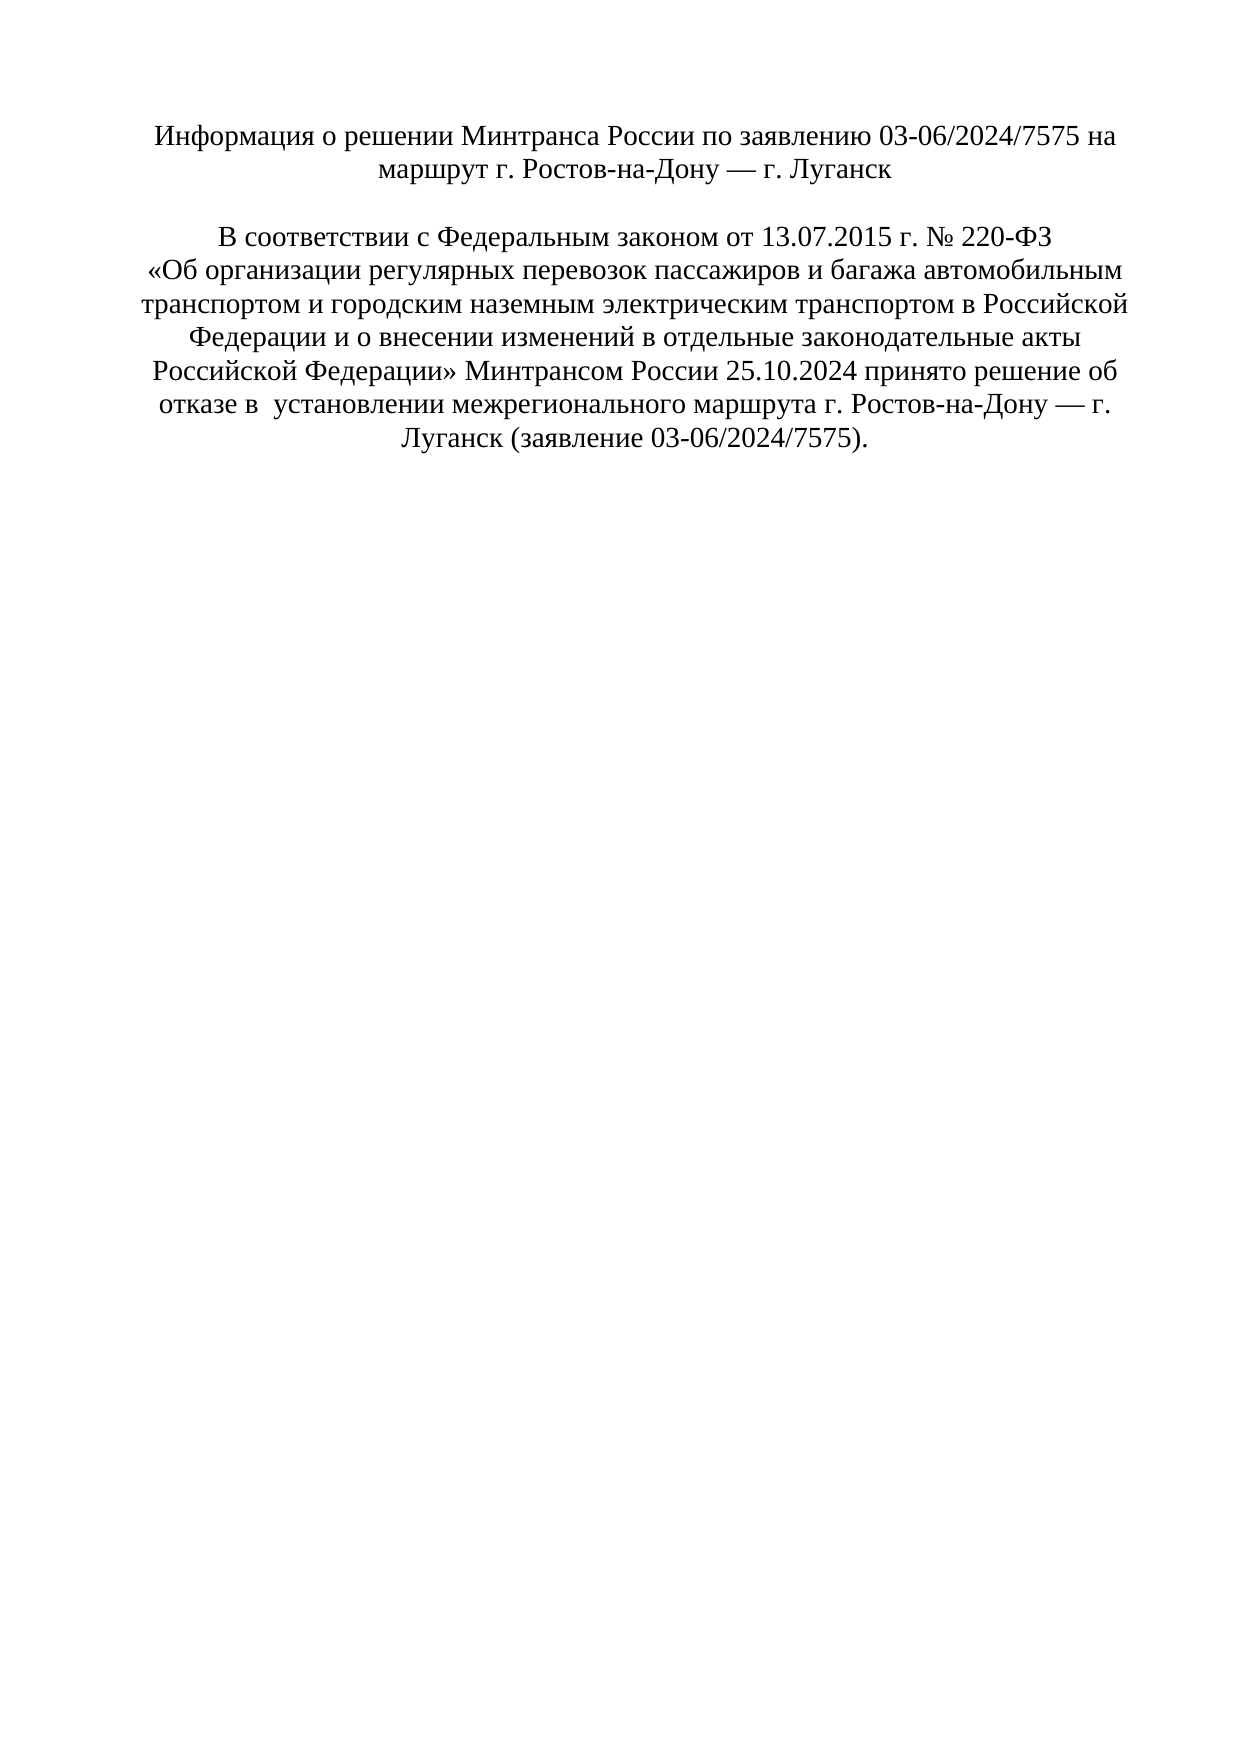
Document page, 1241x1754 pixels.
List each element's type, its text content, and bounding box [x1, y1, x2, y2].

text Информация о решении Минтранса России по заявлению 03-06/2024/7575 на маршрут г. Ростов-на-Дону — г. Луганск [118, 118, 1152, 185]
text В соответствии с Федеральным законом от 13.07.2015 г. № 220-ФЗ «Об организации регулярных перевозок пассажиров и багажа автомобильным транспортом и городским наземным электрическим транспортом в Российской Федерации и о внесении изменений в отдельные законодательные акты Российской Федерации» Минтрансом России 25.10.2024 принято решение об отказе в установлении межрегионального маршрута г. Ростов-на-Дону — г. Луганск (заявление 03-06/2024/7575). [118, 219, 1152, 453]
